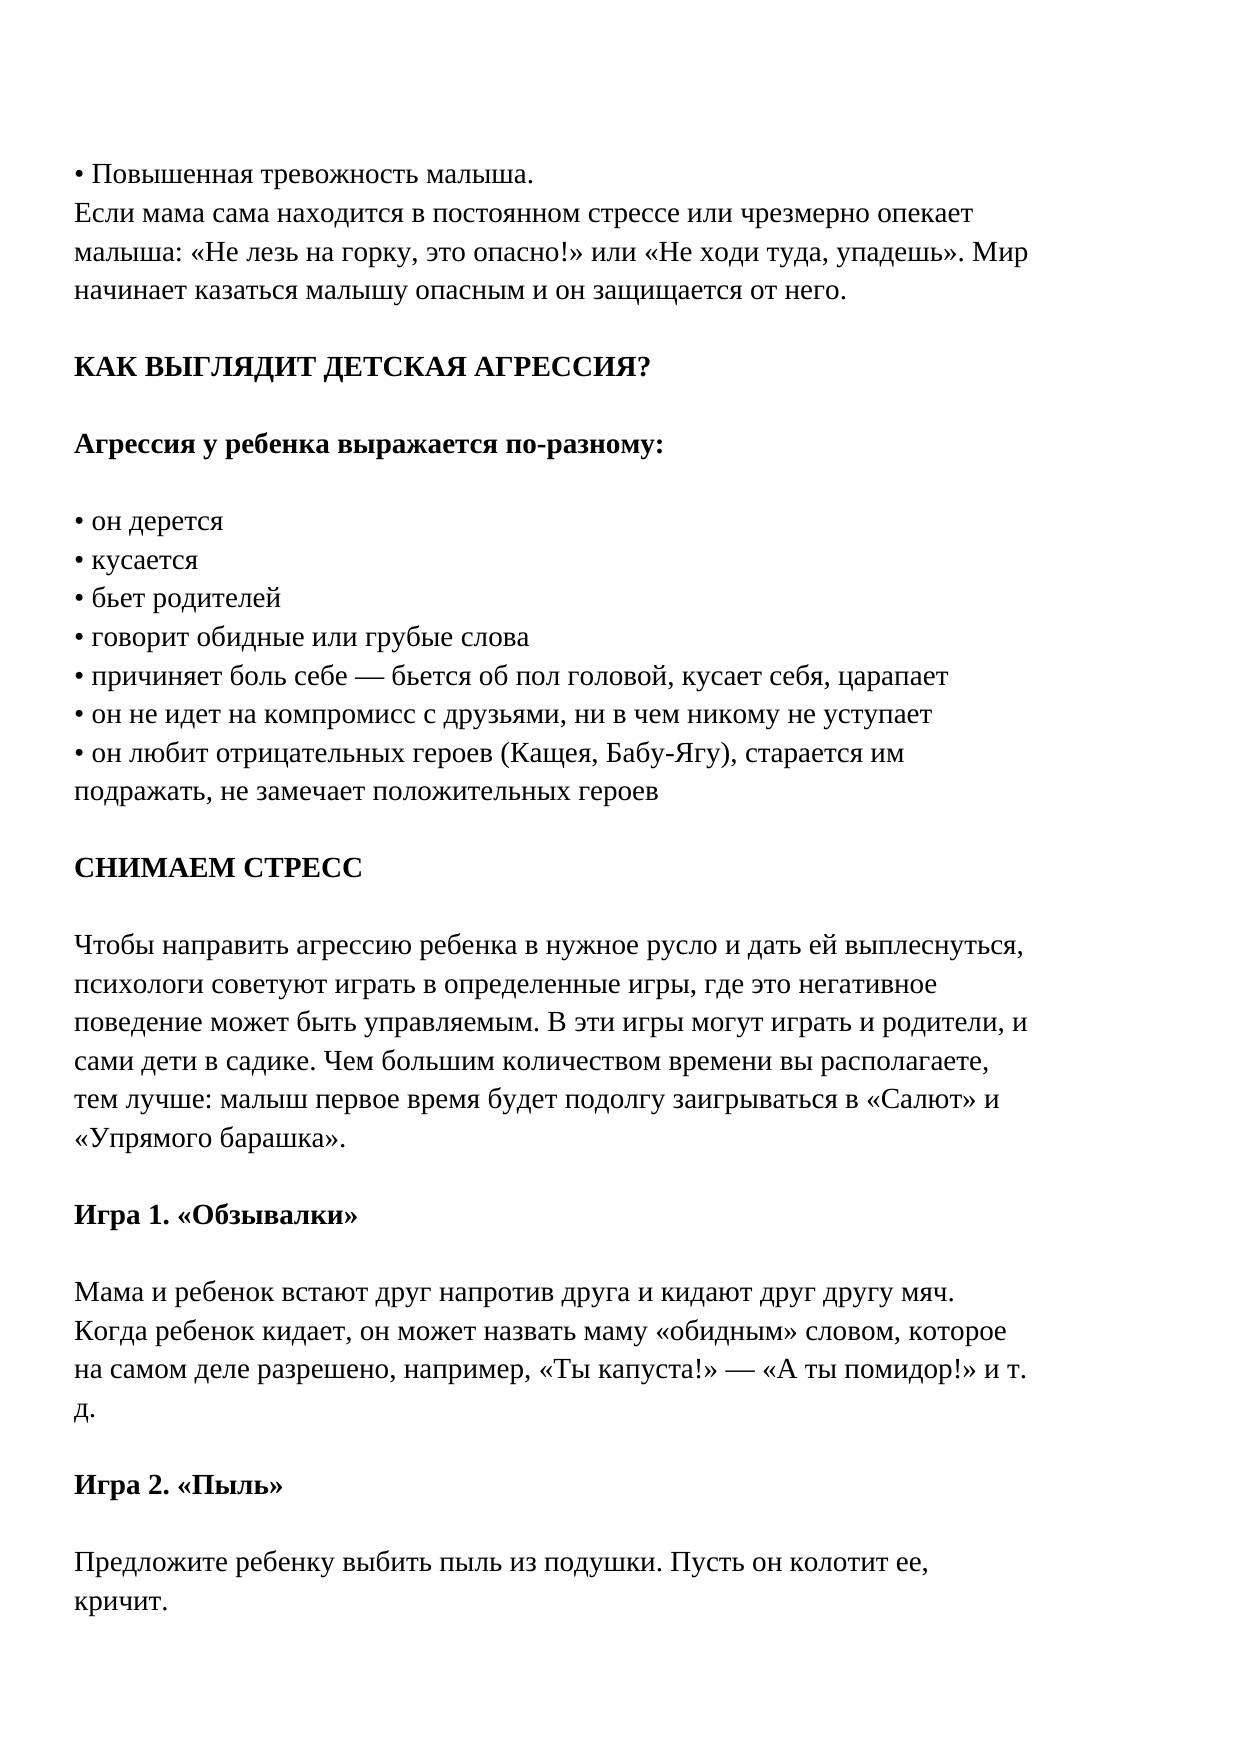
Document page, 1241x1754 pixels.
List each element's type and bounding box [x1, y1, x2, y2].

text [74, 118, 1034, 1616]
